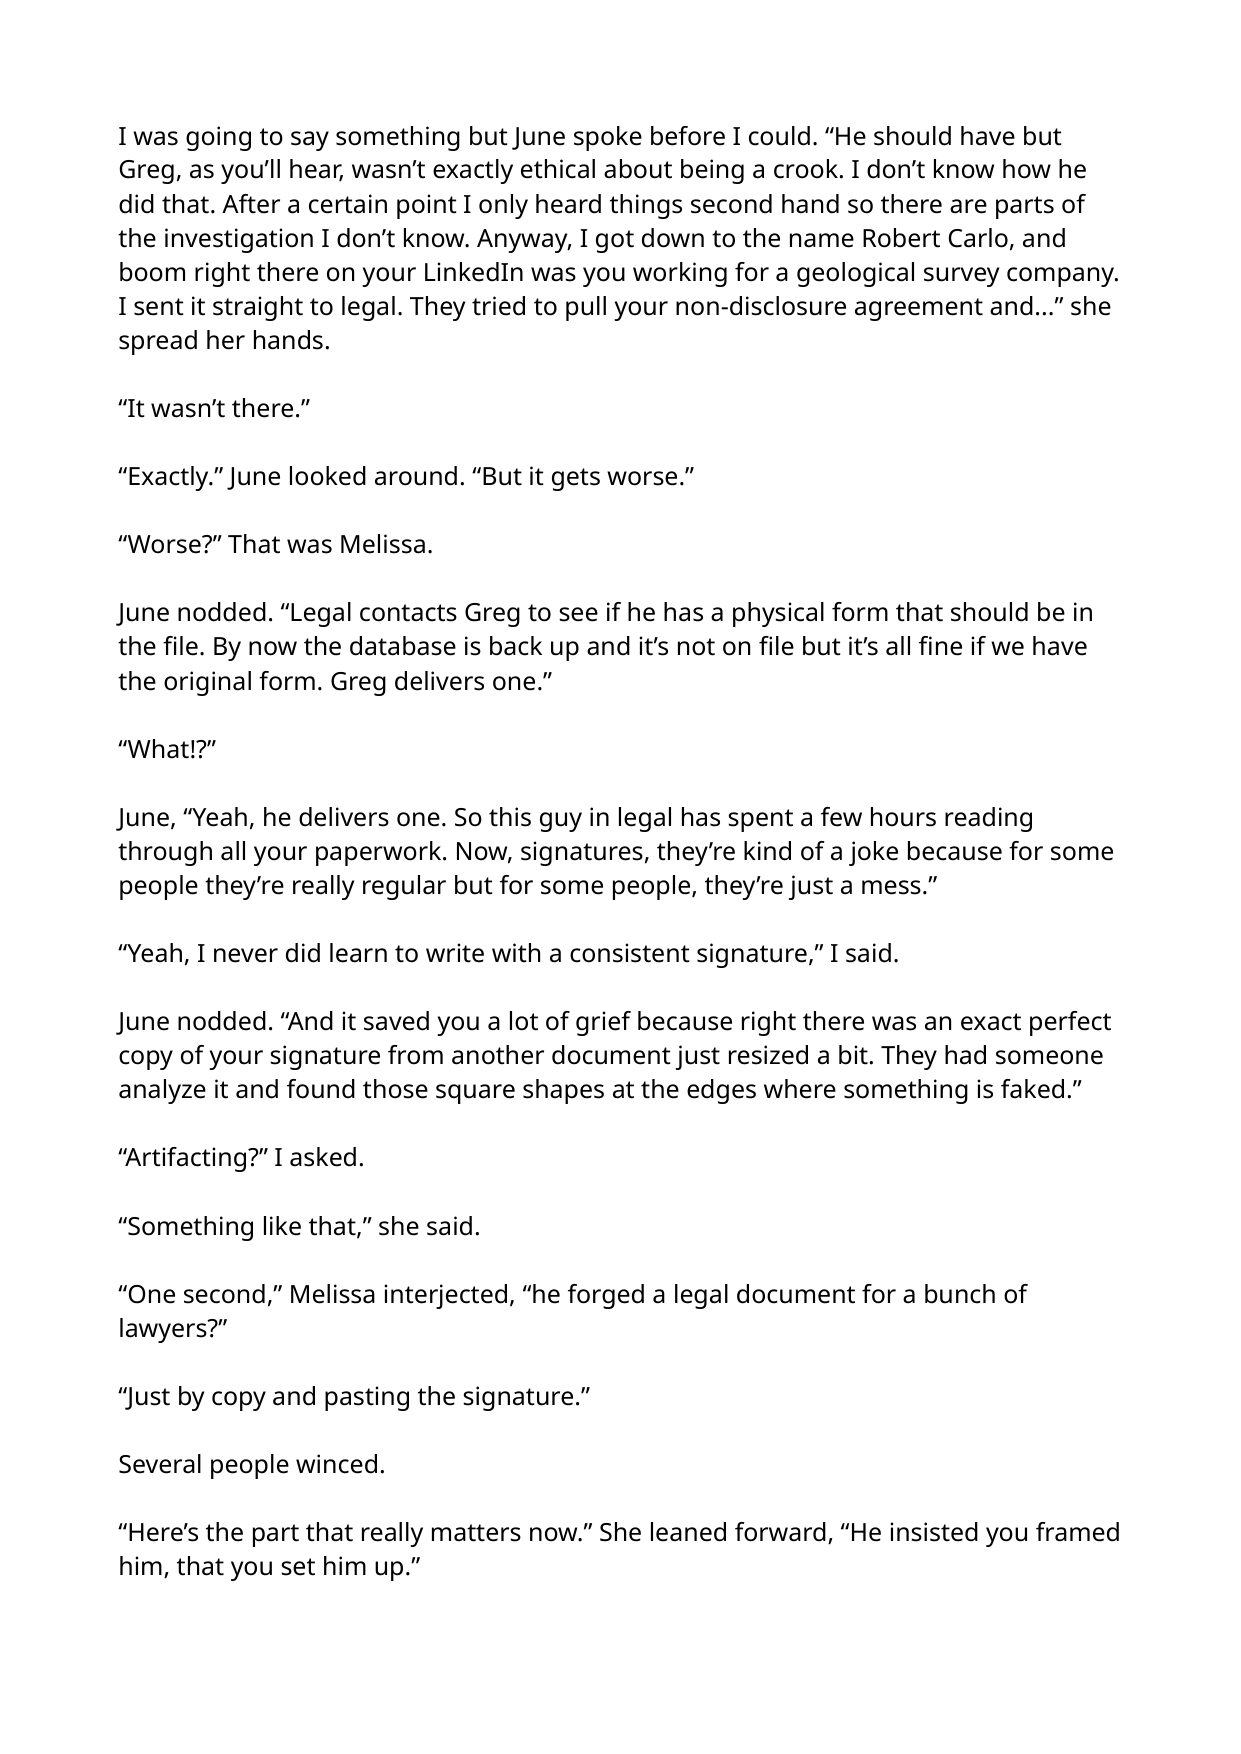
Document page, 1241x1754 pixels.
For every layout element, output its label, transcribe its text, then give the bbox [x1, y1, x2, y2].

text June nodded. “Legal contacts Greg to see if he has a physical form that should be in the file. By now the database is back up and it’s not on file but it’s all fine if we have the original form. Greg delivers one.” [118, 595, 1122, 697]
text “Something like that,” she said. [118, 1208, 1122, 1242]
text “What!?” [118, 731, 1122, 765]
text June nodded. “And it saved you a lot of grief because right there was an exact perfect copy of your signature from another document just resized a bit. They had someone analyze it and found those square shapes at the edges where something is faked.” [118, 1004, 1122, 1106]
text I was going to say something but June spoke before I could. “He should have but Greg, as you’ll hear, wasn’t exactly ethical about being a crook. I don’t know how he did that. After a certain point I only heard things second hand so there are parts of the investigation I don’t know. Anyway, I got down to the name Robert Carlo, and boom right there on your LinkedIn was you working for a geological survey company. I sent it straight to legal. They tried to pull your non-disclosure agreement and...” she spread her hands. [118, 118, 1122, 357]
text “Artifacting?” I asked. [118, 1140, 1122, 1174]
text “Yeah, I never did learn to write with a consistent signature,” I said. [118, 936, 1122, 970]
text Several people winced. [118, 1447, 1122, 1481]
text “One second,” Melissa interjected, “he forged a legal document for a bunch of lawyers?” [118, 1276, 1122, 1344]
text June, “Yeah, he delivers one. So this guy in legal has spent a few hours reading through all your paperwork. Now, signatures, they’re kind of a joke because for some people they’re really regular but for some people, they’re just a mess.” [118, 799, 1122, 902]
text “Just by copy and pasting the signature.” [118, 1378, 1122, 1412]
text “Exactly.” June looked around. “But it gets worse.” [118, 459, 1122, 493]
text “Worse?” That was Melissa. [118, 527, 1122, 561]
text “It wasn’t there.” [118, 391, 1122, 425]
text “Here’s the part that really matters now.” She leaned forward, “He insisted you framed him, that you set him up.” [118, 1515, 1122, 1583]
